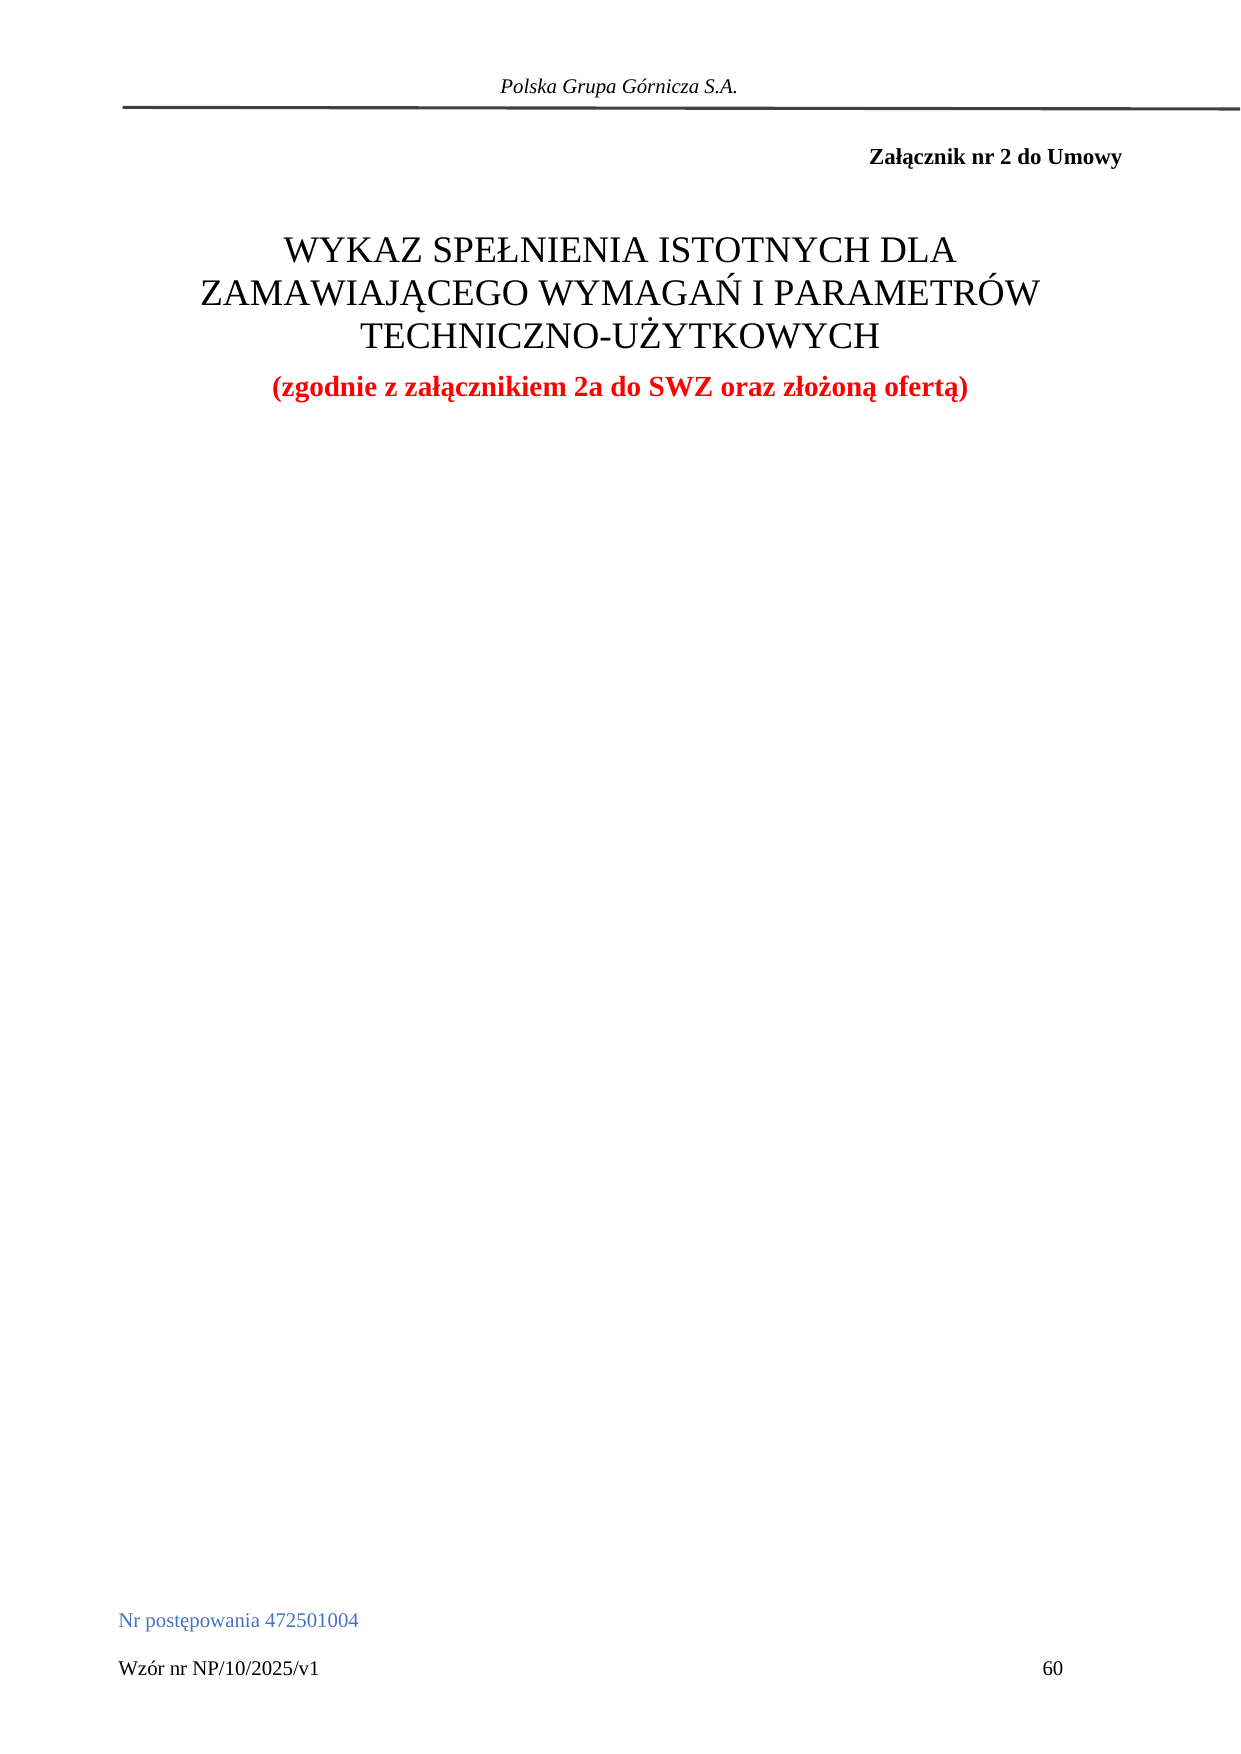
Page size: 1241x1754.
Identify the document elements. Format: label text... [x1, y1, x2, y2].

subtitle Załącznik nr 2 do Umowy [118, 143, 1122, 169]
text WYKAZ SPEŁNIENIA ISTOTNYCH DLA ZAMAWIAJĄCEGO WYMAGAŃ I PARAMETRÓW TECHNICZNO-UŻYTKOWYCH [118, 228, 1122, 357]
text (zgodnie z załącznikiem 2a do SWZ oraz złożoną ofertą) [118, 369, 1122, 403]
